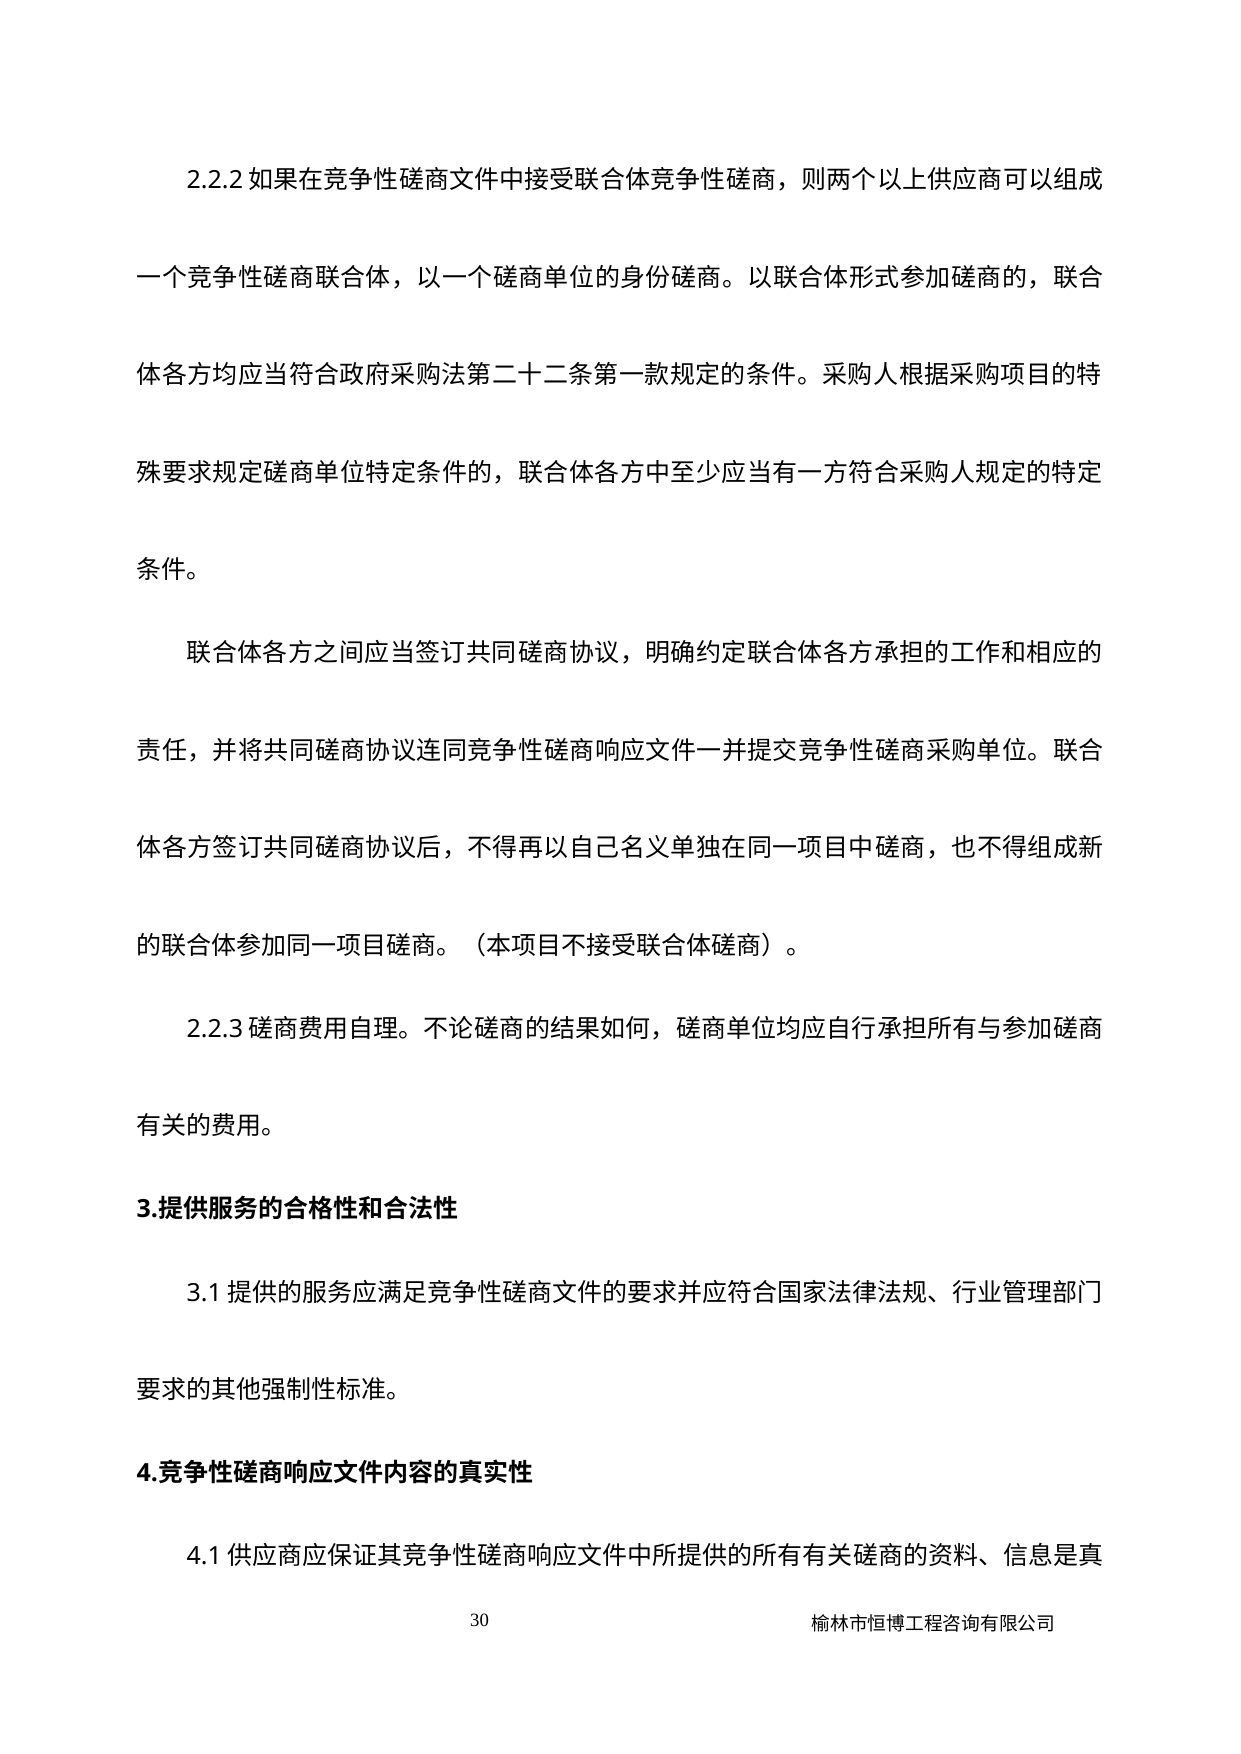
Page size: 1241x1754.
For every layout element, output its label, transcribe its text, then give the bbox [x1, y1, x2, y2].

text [136, 1521, 1104, 1586]
text 2.2.2如果在竞争性磋商文件中接受联合体竞争性磋商，则两个以上供应商可以组成一个竞争性磋商联合体，以一个磋商单位的身份磋商。以联合体形式参加磋商的，联合体各方均应当符合政府采购法第二十二条第一款规定的条件。采购人根据采购项目的特殊要求规定磋商单位特定条件的，联合体各方中至少应当有一方符合采购人规定的特定条件。 [136, 145, 1104, 600]
text 3.1提供的服务应满足竞争性磋商文件的要求并应符合国家法律法规、行业管理部门要求的其他强制性标准。 [136, 1258, 1104, 1420]
text 3.提供服务的合格性和合法性 [136, 1174, 1104, 1239]
text 联合体各方之间应当签订共同磋商协议，明确约定联合体各方承担的工作和相应的责任，并将共同磋商协议连同竞争性磋商响应文件一并提交竞争性磋商采购单位。联合体各方签订共同磋商协议后，不得再以自己名义单独在同一项目中磋商，也不得组成新的联合体参加同一项目磋商。（本项目不接受联合体磋商）。 [136, 618, 1104, 976]
text 2.2.3磋商费用自理。不论磋商的结果如何，磋商单位均应自行承担所有与参加磋商有关的费用。 [136, 994, 1104, 1156]
text 4.竞争性磋商响应文件内容的真实性 [136, 1438, 1104, 1503]
